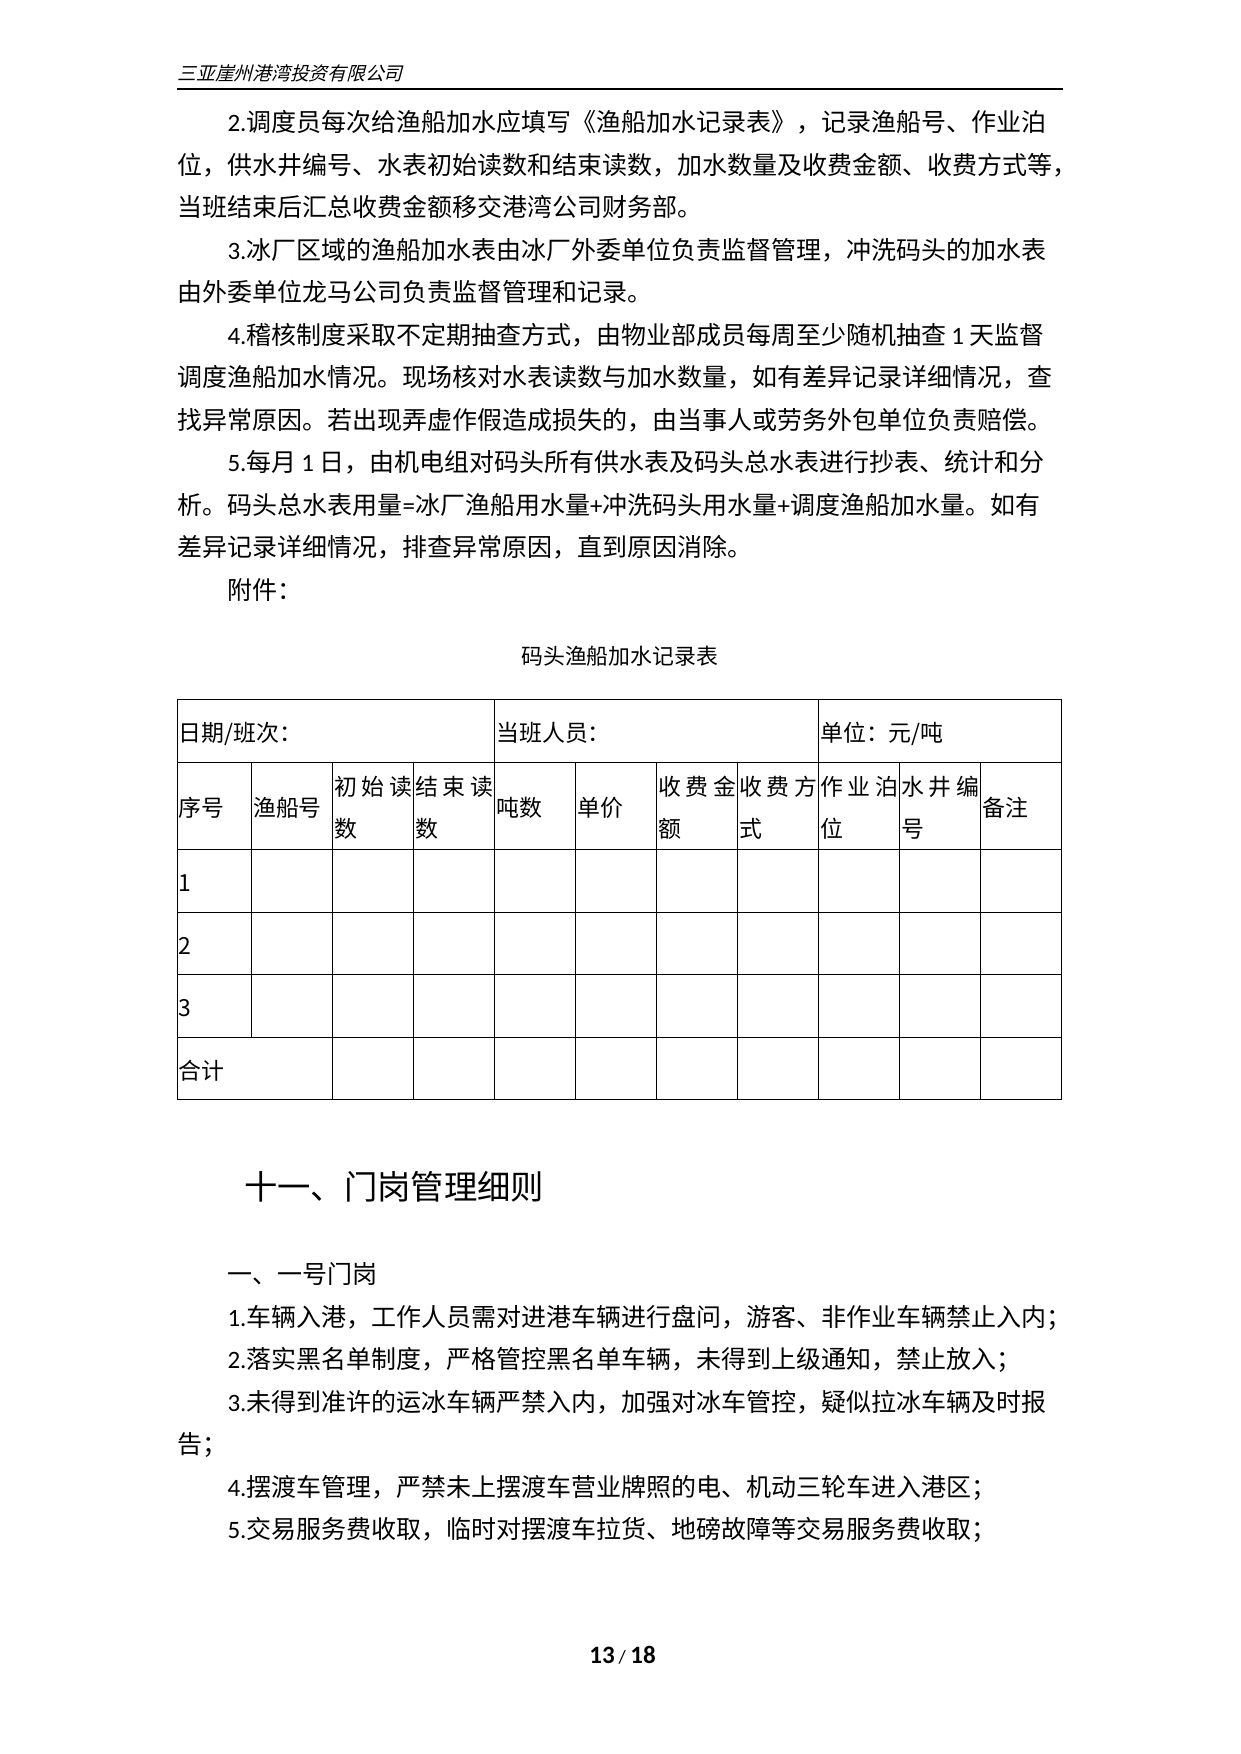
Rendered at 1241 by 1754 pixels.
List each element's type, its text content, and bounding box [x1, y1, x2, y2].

table_cell [738, 850, 818, 912]
table_cell [495, 913, 575, 974]
table_cell [657, 913, 737, 974]
table_cell [981, 913, 1061, 974]
text 附件： [177, 567, 1063, 609]
table_cell 日期/班次： [178, 700, 494, 762]
text 4.摆渡车管理，严禁未上摆渡车营业牌照的电、机动三轮车进入港区； [177, 1464, 1063, 1507]
table_cell 序号 [178, 763, 251, 849]
text 3.未得到准许的运冰车辆严禁入内，加强对冰车管控，疑似拉冰车辆及时报告； [177, 1379, 1063, 1464]
table_cell [576, 850, 656, 912]
text 2.落实黑名单制度，严格管控黑名单车辆，未得到上级通知，禁止放入； [177, 1337, 1063, 1379]
text 1.车辆入港，工作人员需对进港车辆进行盘问，游客、非作业车辆禁止入内； [177, 1294, 1063, 1337]
table_cell [981, 975, 1061, 1037]
table_cell [495, 975, 575, 1037]
table_cell [900, 1038, 980, 1099]
table_cell [657, 975, 737, 1037]
text 3.冰厂区域的渔船加水表由冰厂外委单位负责监督管理，冲洗码头的加水表由外委单位龙马公司负责监督管理和记录。 [177, 227, 1063, 312]
table_cell 初始读数 [333, 763, 413, 849]
table_cell 单价 [576, 763, 656, 849]
table_cell 当班人员： [495, 700, 818, 762]
table_cell [333, 850, 413, 912]
table_cell [333, 1038, 413, 1099]
table_cell [414, 850, 494, 912]
table_cell [738, 913, 818, 974]
table_cell 3 [178, 975, 251, 1037]
subtitle 十一、门岗管理细则 [177, 1143, 1063, 1228]
table_cell 收费金额 [657, 763, 737, 849]
table_cell 收费方式 [738, 763, 818, 849]
table_cell [576, 975, 656, 1037]
table_cell [657, 1038, 737, 1099]
text 一、一号门岗 [177, 1252, 1063, 1294]
text 5.交易服务费收取，临时对摆渡车拉货、地磅故障等交易服务费收取； [177, 1507, 1063, 1549]
table_cell 合计 [178, 1038, 332, 1099]
table_cell [819, 975, 899, 1037]
table_cell [738, 975, 818, 1037]
table_cell 1 [178, 850, 251, 912]
text 4.稽核制度采取不定期抽查方式，由物业部成员每周至少随机抽查1天监督调度渔船加水情况。现场核对水表读数与加水数量，如有差异记录详细情况，查找异常原因。若出现弄虚作假造成损失的，由当事人或劳务外包单位负责赔偿。 [177, 312, 1063, 439]
table_cell [495, 1038, 575, 1099]
table_cell 结束读数 [414, 763, 494, 849]
table_header 码头渔船加水记录表 [177, 610, 1062, 699]
table_cell [252, 913, 332, 974]
table_cell 2 [178, 913, 251, 974]
table_cell [900, 975, 980, 1037]
table_cell 备注 [981, 763, 1061, 849]
table_cell [414, 975, 494, 1037]
table_cell [657, 850, 737, 912]
table_cell [738, 1038, 818, 1099]
table_cell 吨数 [495, 763, 575, 849]
table_cell [495, 850, 575, 912]
table_cell [981, 1038, 1061, 1099]
table_cell 渔船号 [252, 763, 332, 849]
table_cell [819, 850, 899, 912]
table_cell [333, 913, 413, 974]
table_cell [576, 913, 656, 974]
table_cell 单位：元/吨 [819, 700, 1061, 762]
table_cell [900, 850, 980, 912]
table_cell [819, 913, 899, 974]
table_cell [252, 975, 332, 1037]
table_cell [252, 850, 332, 912]
table_cell [414, 913, 494, 974]
table_cell 水井编号 [900, 763, 980, 849]
text 2.调度员每次给渔船加水应填写《渔船加水记录表》，记录渔船号、作业泊位，供水井编号、水表初始读数和结束读数，加水数量及收费金额、收费方式等，当班结束后汇总收费金额移交港湾公司财务部。 [177, 99, 1063, 227]
table_cell [333, 975, 413, 1037]
table_cell [981, 850, 1061, 912]
table_cell 作业泊位 [819, 763, 899, 849]
table_cell [819, 1038, 899, 1099]
table_cell [900, 913, 980, 974]
text 5.每月1日，由机电组对码头所有供水表及码头总水表进行抄表、统计和分析。码头总水表用量=冰厂渔船用水量+冲洗码头用水量+调度渔船加水量。如有差异记录详细情况，排查异常原因，直到原因消除。 [177, 439, 1063, 567]
table_cell [576, 1038, 656, 1099]
table_cell [414, 1038, 494, 1099]
